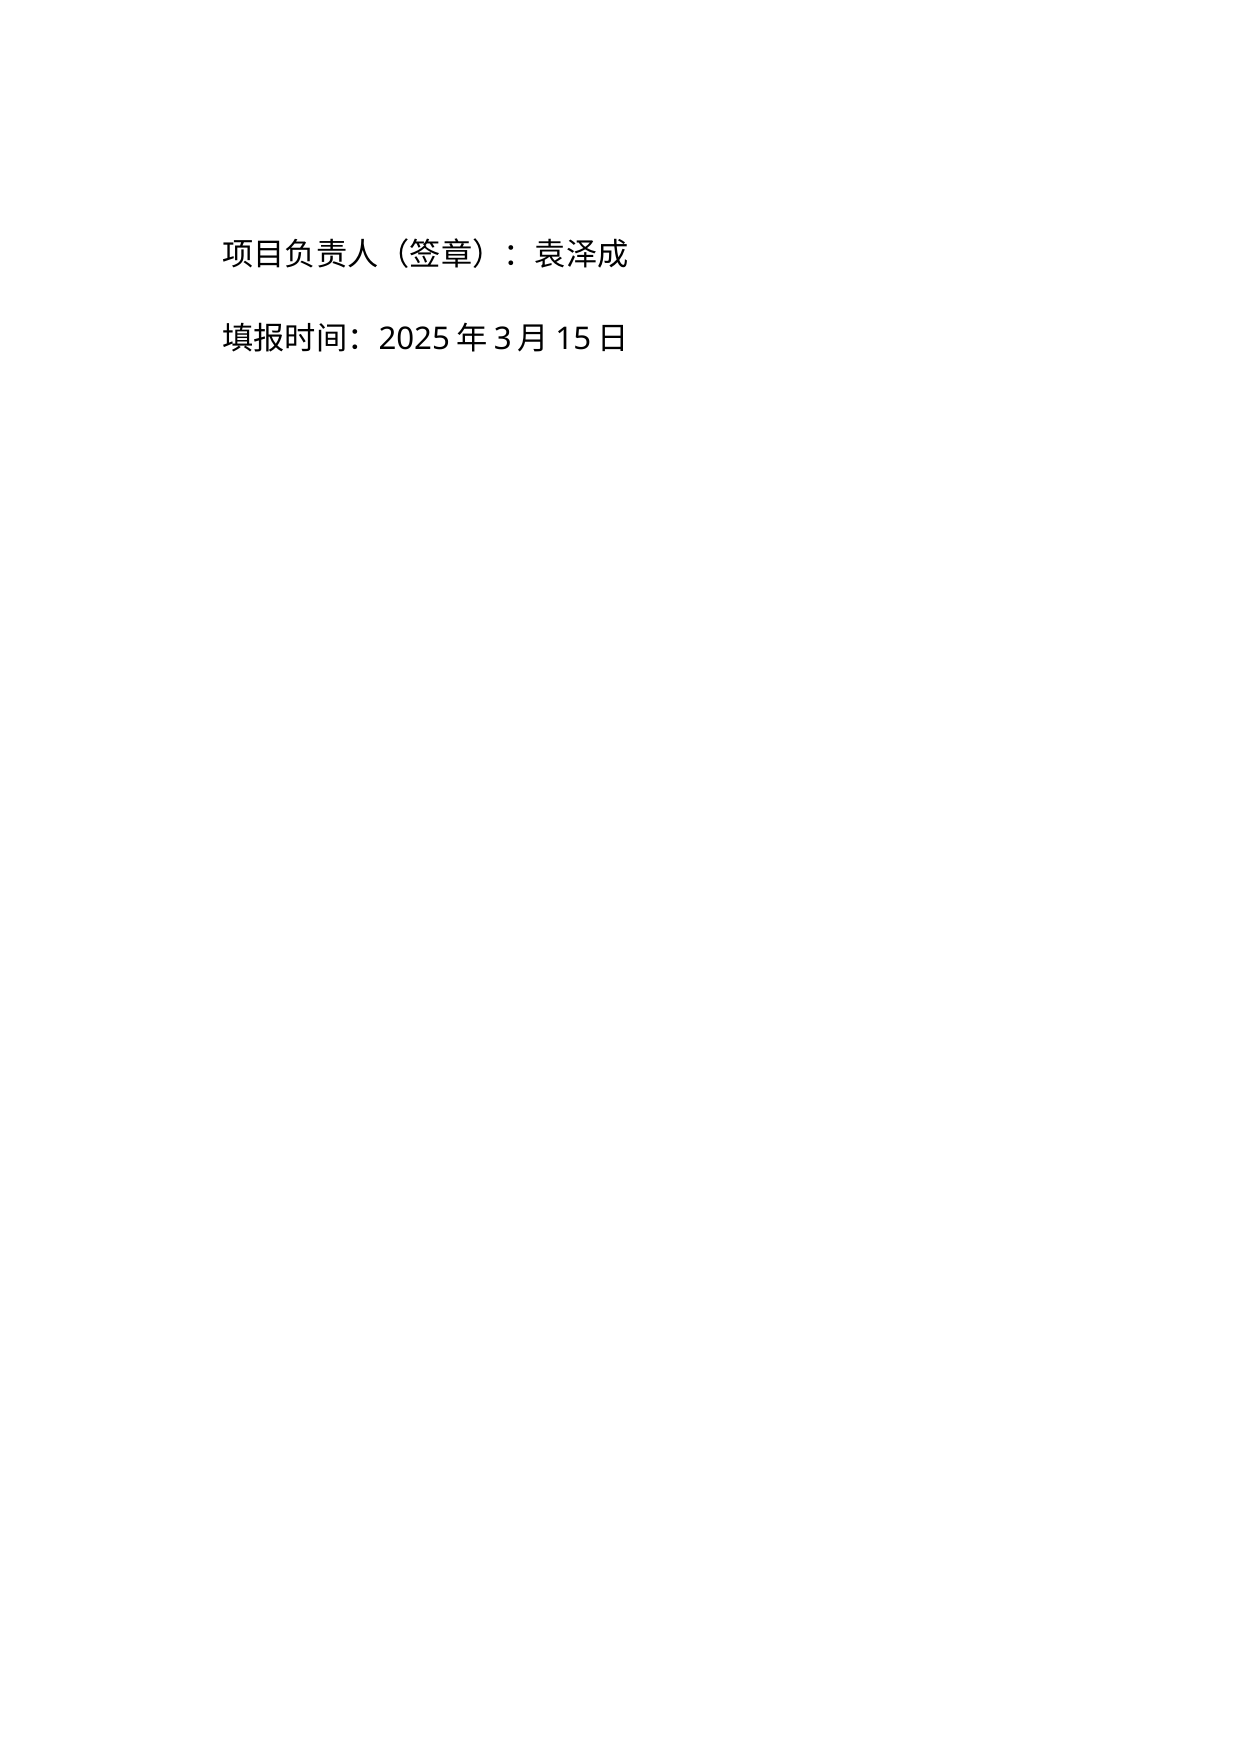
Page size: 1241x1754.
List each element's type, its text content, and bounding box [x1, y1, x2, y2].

text 填报时间：2025年3月15日 [159, 294, 1081, 379]
text 项目负责人（签章）：袁泽成 [159, 209, 1081, 294]
